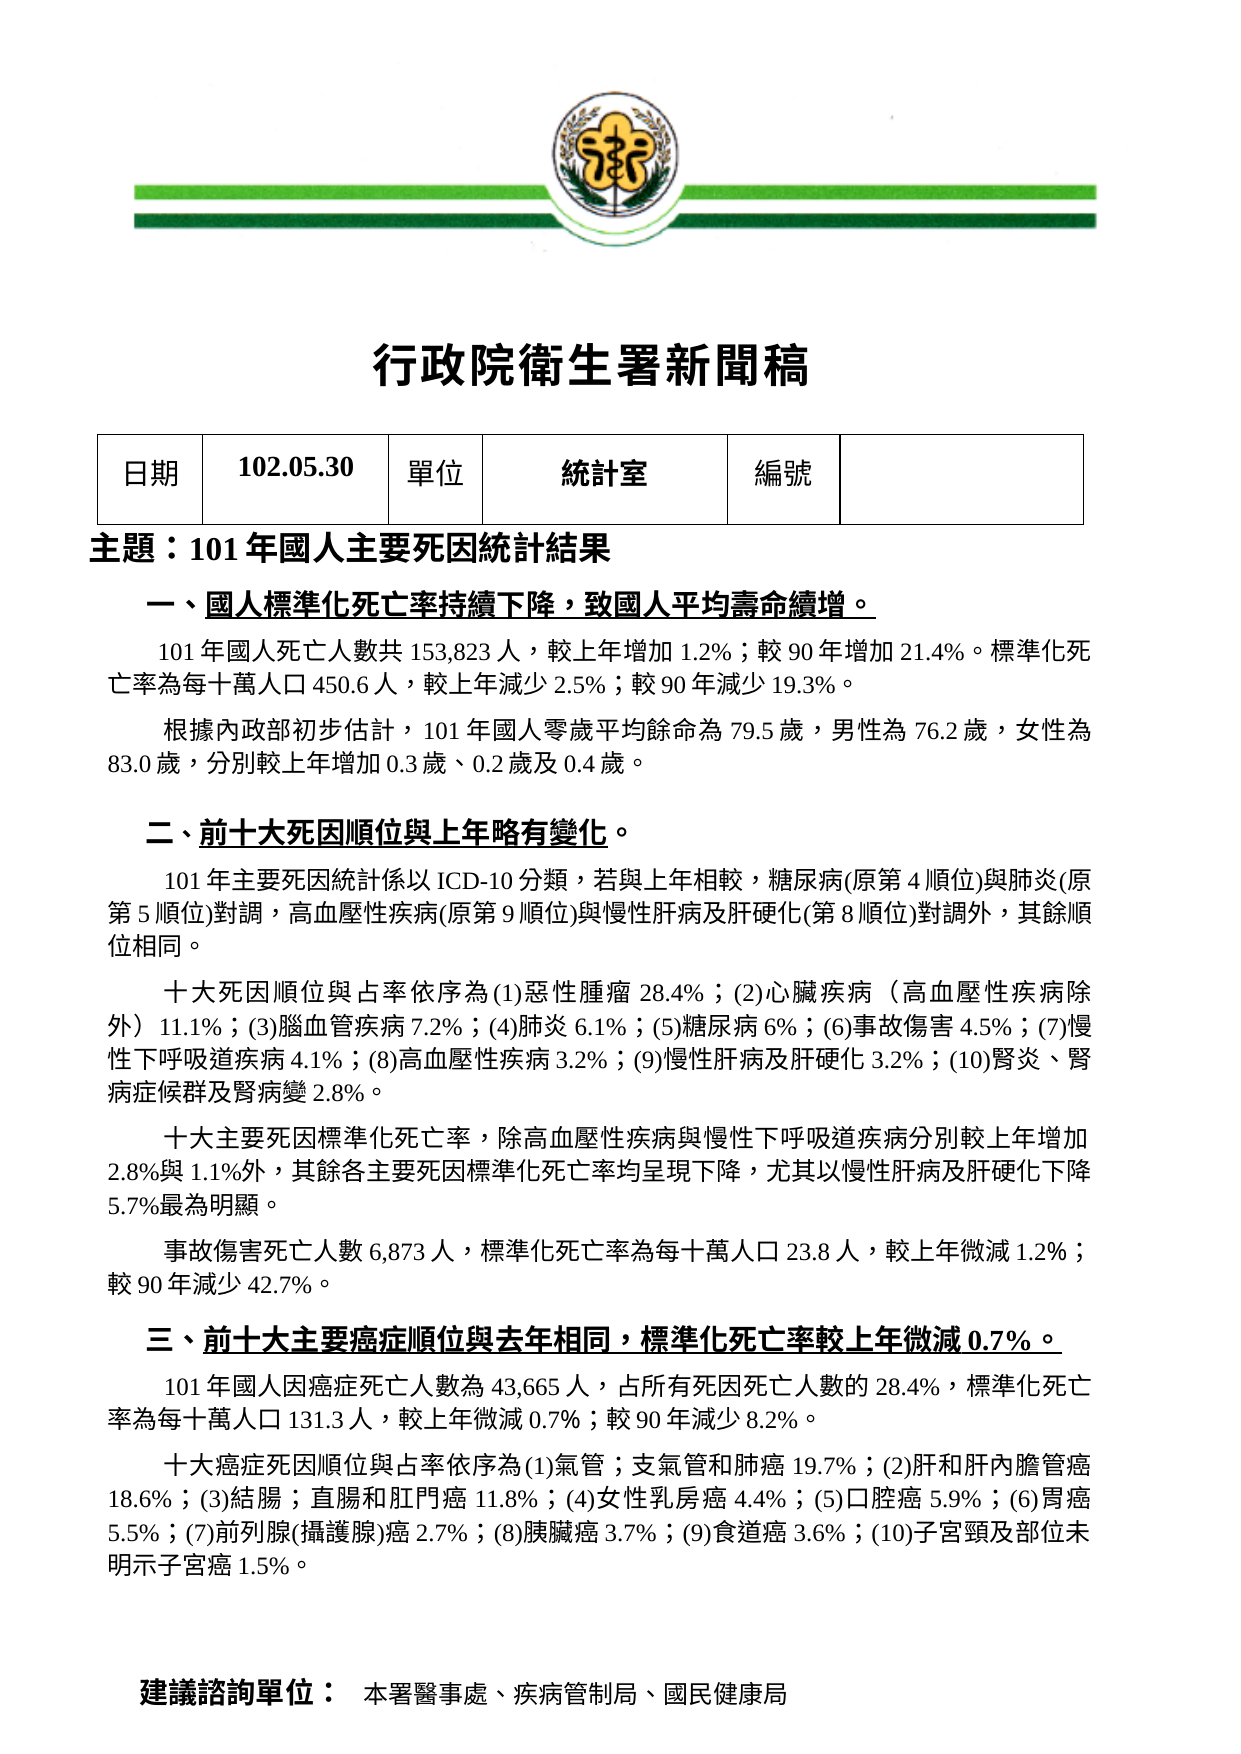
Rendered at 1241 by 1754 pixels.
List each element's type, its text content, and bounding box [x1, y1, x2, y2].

table_header 日期 [98, 435, 202, 524]
text 十大主要死因標準化死亡率，除高血壓性疾病與慢性下呼吸道疾病分別較上年增加2.8%與1.1%外，其餘各主要死因標準化死亡率均呈現下降，尤其以慢性肝病及肝硬化下降5.7%最為明顯。 [107, 1121, 1092, 1221]
text 事故傷害死亡人數6,873人，標準化死亡率為每十萬人口23.8人，較上年微減1.2%；較90年減少42.7%。 [107, 1233, 1092, 1300]
text 十大癌症死因順位與占率依序為(1)氣管；支氣管和肺癌19.7%；(2)肝和肝內膽管癌18.6%；(3)結腸；直腸和肛門癌11.8%；(4)女性乳房癌4.4%；(5)口腔癌5.9%；(6)胃癌5.5%；(7)前列腺(攝護腺)癌2.7%；(8)胰臟癌3.7%；(9)食道癌3.6%；(10)子宮頸及部位未明示子宮癌1.5%。 [107, 1448, 1092, 1581]
text 主題：101年國人主要死因統計結果 [89, 537, 1092, 567]
text 三、前十大主要癌症順位與去年相同，標準化死亡率較上年微減0.7%。 [113, 1325, 1092, 1356]
table_header 102.05.30 [203, 435, 388, 524]
text 十大死因順位與占率依序為(1)惡性腫瘤28.4%；(2)心臟疾病（高血壓性疾病除外）11.1%；(3)腦血管疾病7.2%；(4)肺炎6.1%；(5)糖尿病6%；(6)事故傷害4.5%；(7)慢性下呼吸道疾病4.1%；(8)高血壓性疾病3.2%；(9)慢性肝病及肝硬化3.2%；(10)腎炎、腎病症候群及腎病變2.8%。 [107, 975, 1092, 1108]
text 101年國人因癌症死亡人數為43,665人，占所有死因死亡人數的28.4%，標準化死亡率為每十萬人口131.3人，較上年微減0.7%；較90年減少8.2%。 [107, 1369, 1092, 1435]
text 根據內政部初步估計，101年國人零歲平均餘命為79.5歲，男性為76.2歲，女性為83.0歲，分別較上年增加0.3歲、0.2歲及0.4歲。 [107, 712, 1092, 779]
table_header 編號 [728, 435, 839, 524]
text 一、國人標準化死亡率持續下降，致國人平均壽命續增。 [89, 592, 1092, 621]
text 行政院衛生署新聞稿 [89, 259, 1092, 400]
text 101年國人死亡人數共153,823人，較上年增加1.2%；較90年增加21.4%。標準化死亡率為每十萬人口450.6人，較上年減少2.5%；較90年減少19.3%。 [107, 633, 1092, 700]
text 101年主要死因統計係以ICD-10分類，若與上年相較，糖尿病(原第4順位)與肺炎(原第5順位)對調，高血壓性疾病(原第9順位)與慢性肝病及肝硬化(第8順位)對調外，其餘順位相同。 [107, 862, 1092, 962]
table_header 單位 [389, 435, 482, 524]
text 二、前十大死因順位與上年略有變化。 [107, 819, 1092, 850]
text 建議諮詢單位： 本署醫事處、疾病管制局、國民健康局 [89, 1677, 1092, 1710]
table_header 統計室 [483, 435, 727, 524]
table_header [841, 435, 1083, 524]
